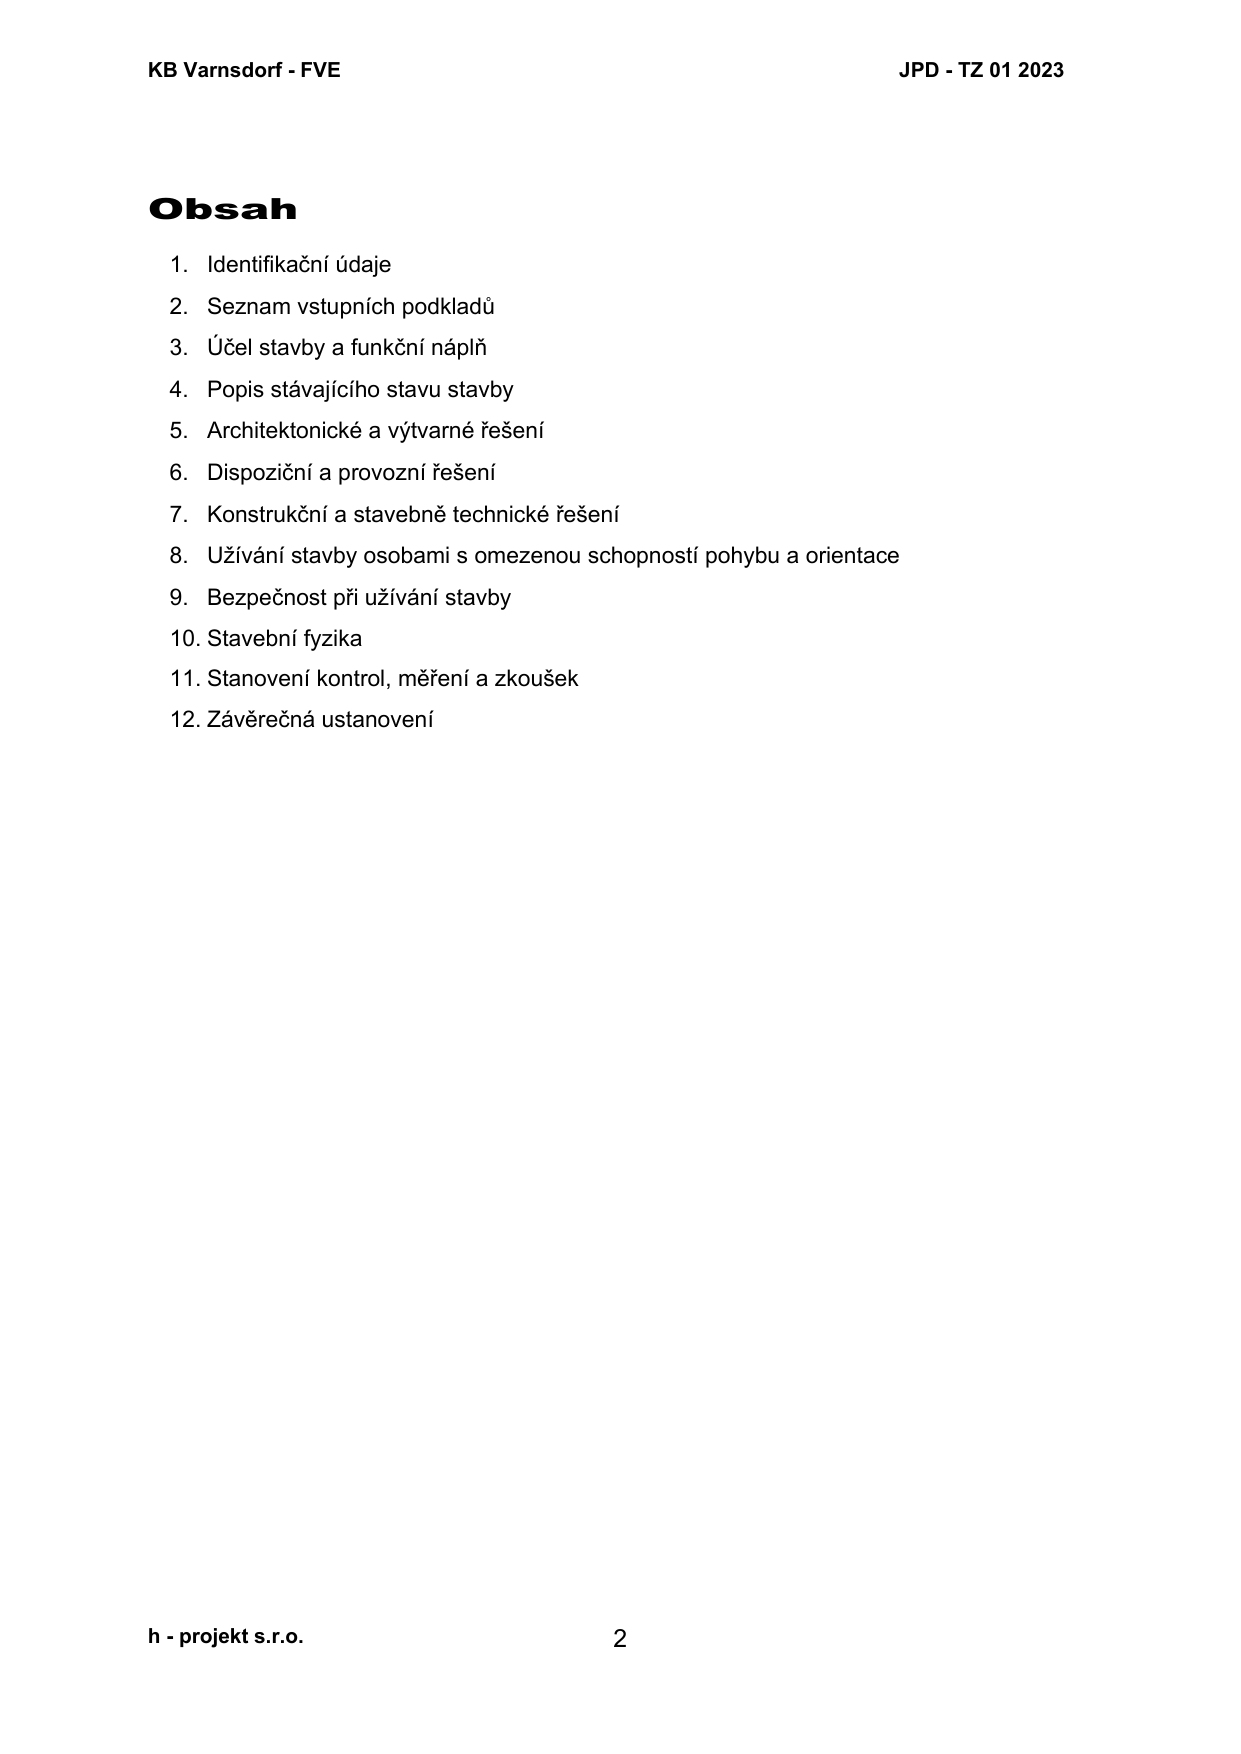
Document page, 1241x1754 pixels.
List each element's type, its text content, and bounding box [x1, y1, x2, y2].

list Stanovení kontrol, měření a zkoušek [169, 665, 1092, 692]
list Konstrukční a stavebně technické řešení [169, 501, 1092, 527]
list Dispoziční a provozní řešení [169, 459, 1092, 485]
list Identifikační údaje [169, 251, 1092, 277]
list Architektonické a výtvarné řešení [169, 417, 1092, 444]
list Užívání stavby osobami s omezenou schopností pohybu a orientace [169, 542, 1092, 568]
list Závěrečná ustanovení [169, 706, 1092, 732]
list Seznam vstupních podkladů [169, 293, 1092, 319]
list Stavební fyzika [169, 625, 1092, 652]
list Účel stavby a funkční náplň [169, 334, 1092, 361]
list Bezpečnost při užívání stavby [169, 584, 1092, 610]
list Popis stávajícího stavu stavby [169, 376, 1092, 402]
text Obsah [148, 187, 1092, 228]
